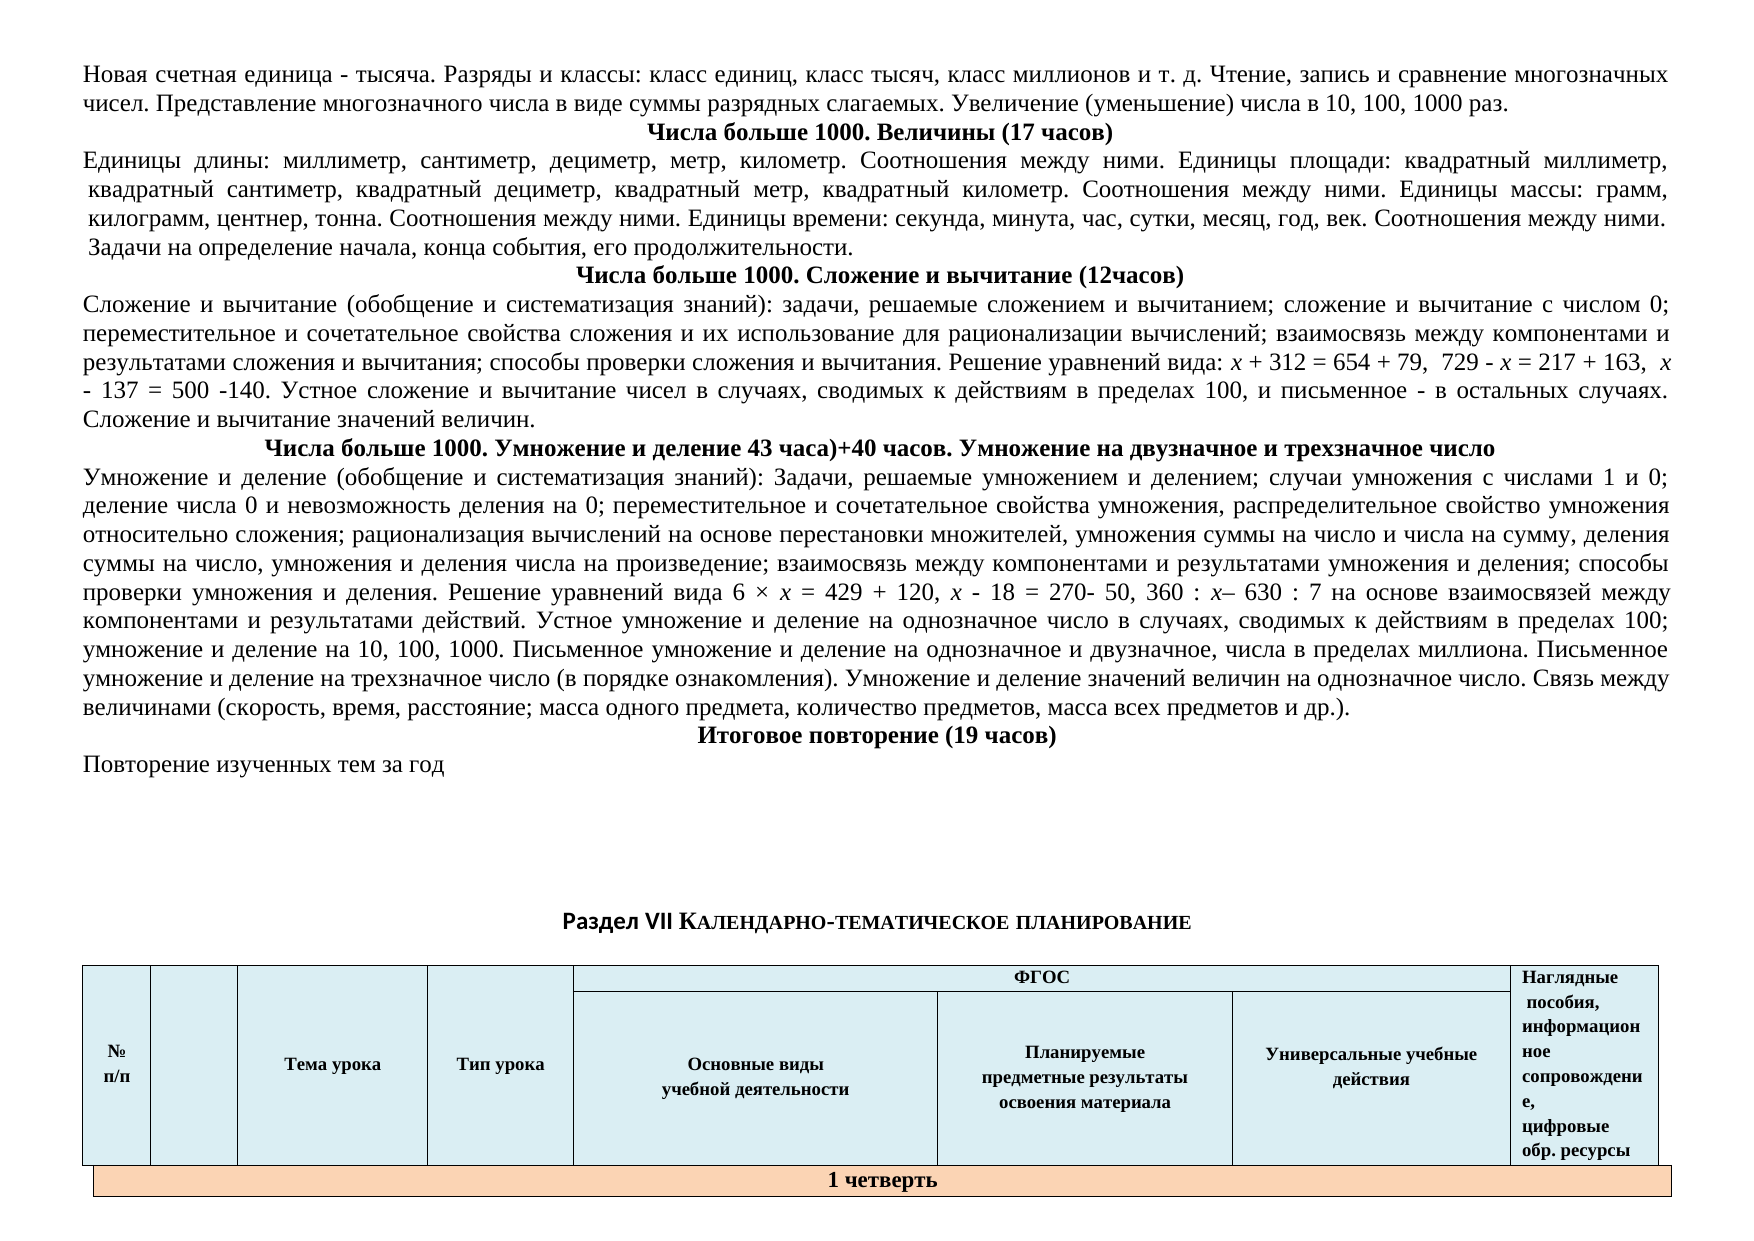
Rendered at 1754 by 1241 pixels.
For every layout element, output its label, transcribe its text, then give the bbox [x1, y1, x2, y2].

table_header Наглядные пособия, информационное сопровождение, цифровые обр. ресурсы [1511, 966, 1658, 1165]
text Числа больше 1000. Величины (17 часов) [83, 117, 1671, 145]
table_header [151, 966, 237, 1165]
text Сложение и вычитание (обобщение и систематизация знаний): задачи, решаемые сложением и вычитанием; сложение и вычитание с числом 0; переместительное и сочетательное свойства сложения и их использование для рационализации вычислений; взаимосвязь между компонентами и результатами сложения и вычитания; способы проверки сложения и вычитания. Решение уравнений вида: х + 312 = 654 + 79, 729 - х = 217 + 163, х - 137 = 500 -140. Устное сложение и вычитание чисел в случаях, сводимых к действиям в пределах 100, и письменное - в остальных случаях. Сложение и вычитание значений величин. [83, 289, 1671, 433]
text Новая счетная единица - тысяча. Разряды и классы: класс единиц, класс тысяч, класс миллионов и т. д. Чтение, запись и сравнение многозначных чисел. Представление многозначного числа в виде суммы разрядных слагаемых. Увеличение (уменьшение) числа в 10, 100, 1000 раз. [83, 59, 1671, 117]
text Умножение и деление (обобщение и систематизация знаний): Задачи, решаемые умножением и делением; случаи умножения с числами 1 и 0; деление числа 0 и невозможность деления на 0; переместительное и сочетательное свойства умножения, распределительное свойство умножения относительно сложения; рационализация вычислений на основе перестановки множителей, умножения суммы на число и числа на сумму, деления суммы на число, умножения и деления числа на произведение; взаимосвязь между компонентами и результатами умножения и деления; способы проверки умножения и деления. Решение уравнений вида 6 × х = 429 + 120, х - 18 = 270- 50, 360 : х– 630 : 7 на основе взаимосвязей между компонентами и результатами действий. Устное умножение и деление на однозначное число в случаях, сводимых к действиям в пределах 100; умножение и деление на 10, 100, 1000. Письменное умножение и деление на однозначное и двузначное, числа в пределах миллиона. Письменное умножение и деление на трехзначное число (в порядке ознакомления). Умножение и деление значений величин на однозначное число. Связь между величинами (скорость, время, расстояние; масса одного предмета, количество предметов, масса всех предметов и др.). [83, 462, 1671, 720]
table_header № п/п [83, 966, 150, 1165]
text Числа больше 1000. Умножение и деление 43 часа)+40 часов. Умножение на двузначное и трехзначное число [83, 433, 1671, 462]
table_cell Основные виды учебной деятельности [574, 992, 937, 1165]
text Повторение изученных тем за год [83, 749, 1671, 778]
text Числа больше 1000. Сложение и вычитание (12часов) [83, 260, 1671, 289]
table_cell Планируемые предметные результаты освоения материала [938, 992, 1232, 1165]
text Единицы длины: миллиметр, сантиметр, дециметр, метр, километр. Соотношения между ними. Единицы площади: квадратный миллиметр, квадратный сантиметр, квадратный дециметр, квадратный метр, квадратный километр. Соотношения между ними. Единицы массы: грамм, килограмм, центнер, тонна. Соотношения между ними. Единицы времени: секунда, минута, час, сутки, месяц, год, век. Соотношения между ними. Задачи на определение начала, конца события, его продолжительности. [83, 145, 1669, 260]
table_header Тема урока [238, 966, 427, 1165]
table_header ФГОС [574, 966, 1510, 991]
table_cell Универсальные учебные действия [1233, 992, 1510, 1165]
table_cell 1 четверть [94, 1166, 1671, 1196]
text Итоговое повторение (19 часов) [83, 720, 1671, 749]
table_header Тип урока [428, 966, 573, 1165]
text Раздел VII Календарно-тематическое планирование [83, 905, 1671, 936]
